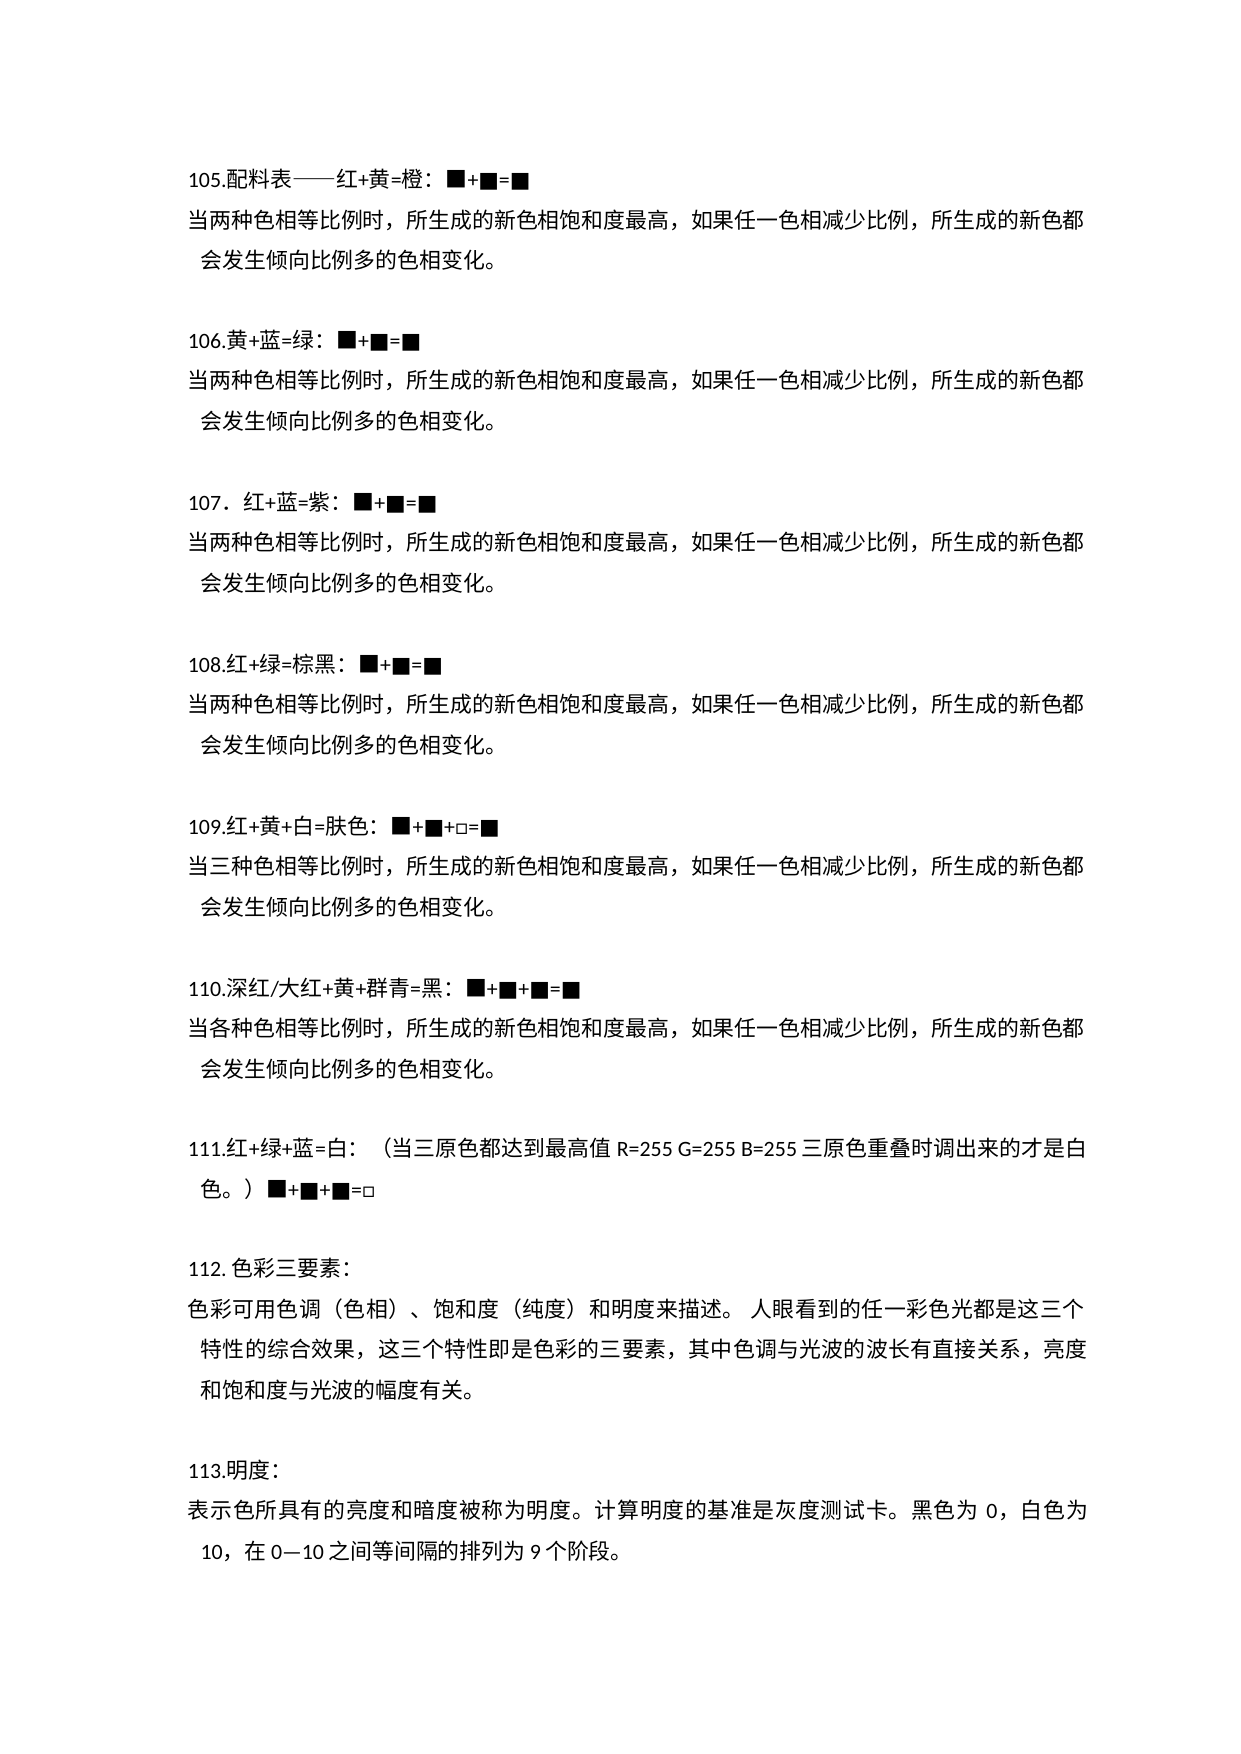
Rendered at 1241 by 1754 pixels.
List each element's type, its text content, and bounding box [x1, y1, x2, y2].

text 111.红+绿+蓝=白：（当三原色都达到最高值R=255 G=255 B=255三原色重叠时调出来的才是白色。）■+■+■=□ [188, 1131, 1088, 1204]
text 当三种色相等比例时，所生成的新色相饱和度最高，如果任一色相减少比例，所生成的新色都会发生倾向比例多的色相变化。 [188, 849, 1088, 922]
text 112. 色彩三要素： [188, 1251, 1088, 1283]
text 当两种色相等比例时，所生成的新色相饱和度最高，如果任一色相减少比例，所生成的新色都会发生倾向比例多的色相变化。 [188, 363, 1088, 436]
text 109.红+黄+白=肤色：■+■+□=■ [188, 808, 1088, 841]
text 表示色所具有的亮度和暗度被称为明度。计算明度的基准是灰度测试卡。黑色为0，白色为10，在0—10之间等间隔的排列为9个阶段。 [188, 1493, 1088, 1566]
text 113.明度： [188, 1452, 1088, 1485]
text 105.配料表——红+黄=橙：■+■=■ [188, 162, 1088, 194]
text 108.红+绿=棕黑：■+■=■ [188, 646, 1088, 679]
text 当两种色相等比例时，所生成的新色相饱和度最高，如果任一色相减少比例，所生成的新色都会发生倾向比例多的色相变化。 [188, 202, 1088, 276]
text 当各种色相等比例时，所生成的新色相饱和度最高，如果任一色相减少比例，所生成的新色都会发生倾向比例多的色相变化。 [188, 1011, 1088, 1084]
text 107．红+蓝=紫：■+■=■ [188, 484, 1088, 517]
text 当两种色相等比例时，所生成的新色相饱和度最高，如果任一色相减少比例，所生成的新色都会发生倾向比例多的色相变化。 [188, 525, 1088, 598]
text 当两种色相等比例时，所生成的新色相饱和度最高，如果任一色相减少比例，所生成的新色都会发生倾向比例多的色相变化。 [188, 687, 1088, 760]
text 色彩可用色调（色相）、饱和度（纯度）和明度来描述。 人眼看到的任一彩色光都是这三个特性的综合效果，这三个特性即是色彩的三要素，其中色调与光波的波长有直接关系，亮度和饱和度与光波的幅度有关。 [188, 1291, 1088, 1405]
text 110.深红/大红+黄+群青=黑：■+■+■=■ [188, 970, 1088, 1003]
text 106.黄+蓝=绿：■+■=■ [188, 323, 1088, 355]
